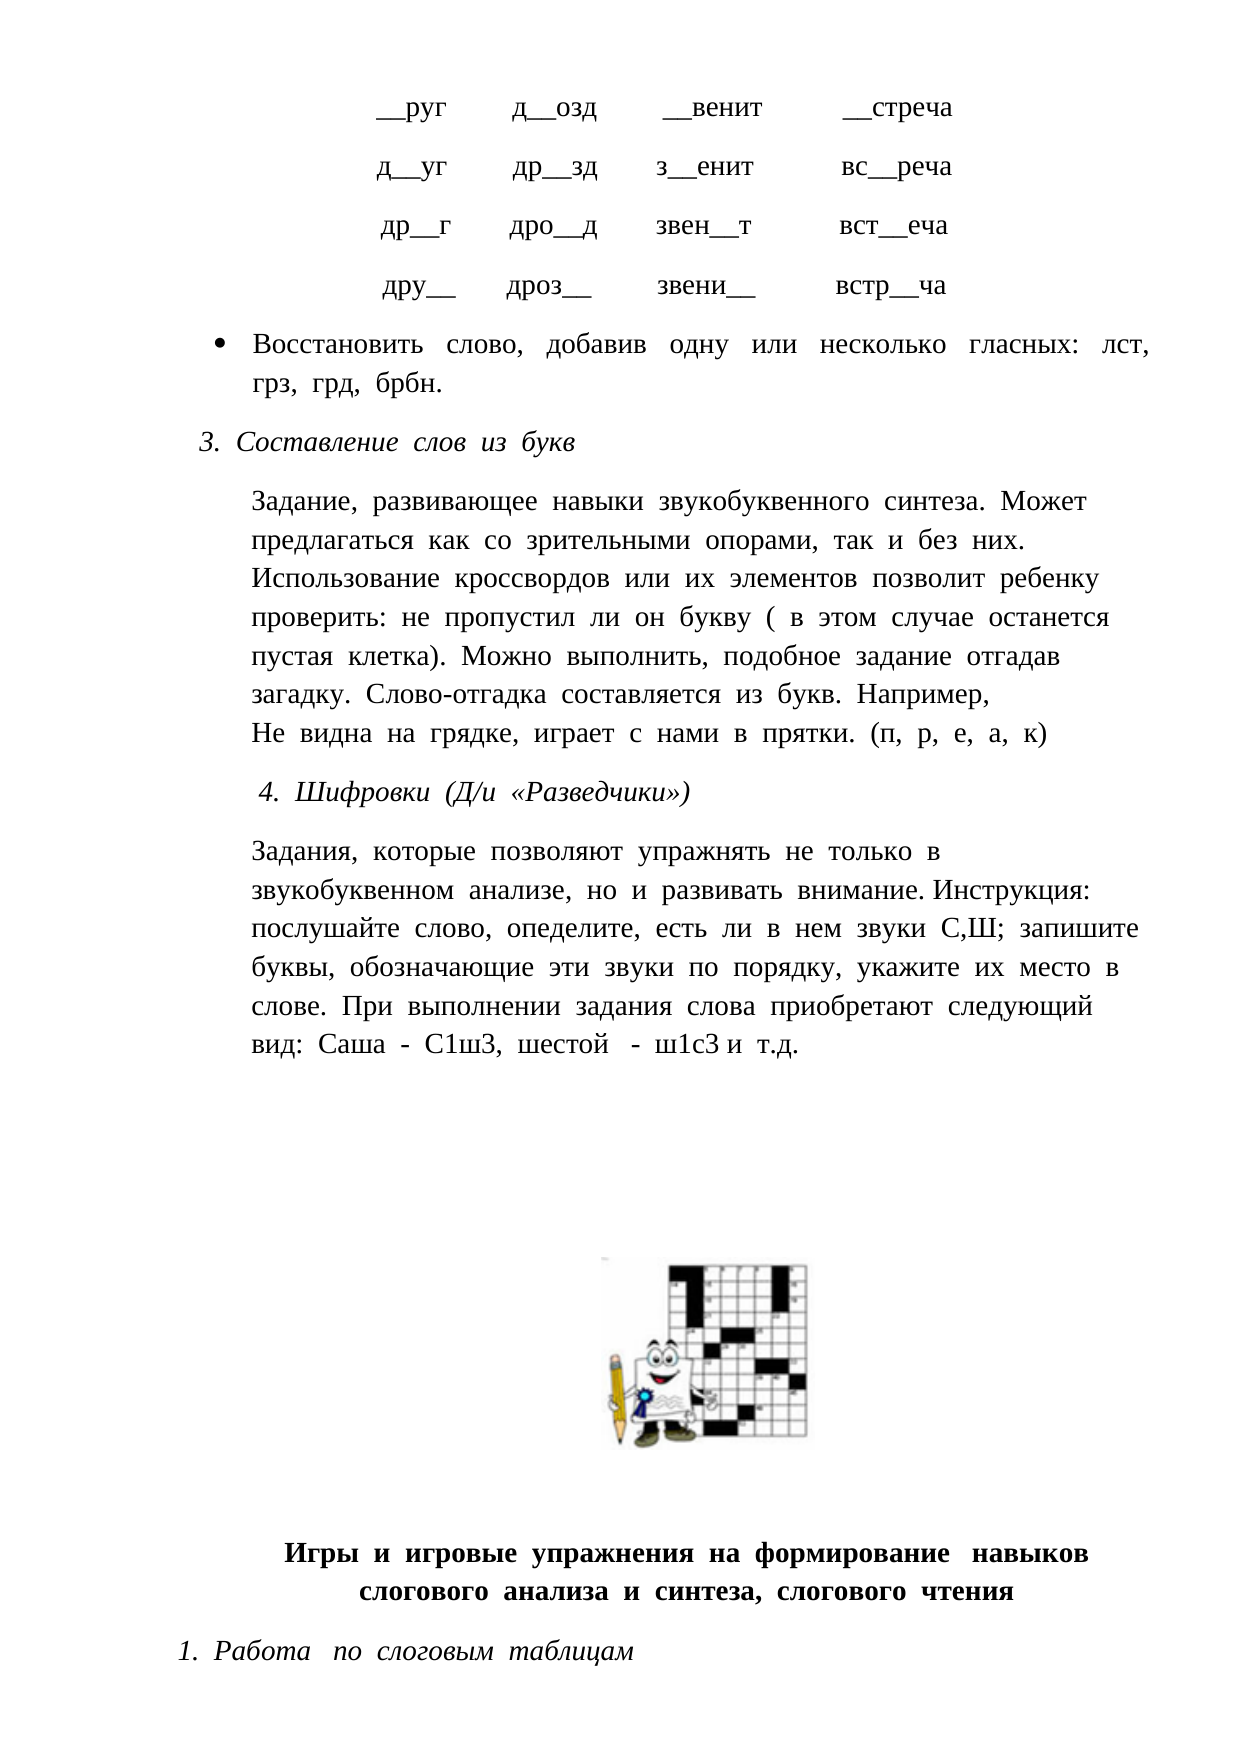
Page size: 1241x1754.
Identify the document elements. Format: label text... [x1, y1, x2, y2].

text Задания, которые позволяют упражнять не только в звукобуквенном анализе, но и развивать внимание. Инструкция: послушайте слово, опеделите, есть ли в нем звуки С,Ш; запишите буквы, обозначающие эти звуки по порядку, укажите их место в слове. При выполнении задания слова приобретают следующий вид: Саша - С1ш3, шестой - ш1с3 и т.д. [251, 833, 1152, 1060]
text 1. Работа по слоговым таблицам [177, 1633, 1152, 1666]
text др__г дро__д звен__т вст__еча [177, 207, 1152, 241]
text Игры и игровые упражнения на формирование навыков слогового анализа и синтеза, слогового чтения [222, 1535, 1152, 1607]
text 4. Шифровки (Д/и «Разведчики») [251, 774, 1152, 808]
text 3. Составление слов из букв [177, 424, 1152, 458]
list Восстановить слово, добавив одну или несколько гласных: лст, грз, грд, брбн. [215, 326, 1152, 398]
text д__уг др__зд з__енит вс__реча [177, 148, 1152, 182]
text Задание, развивающее навыки звукобуквенного синтеза. Может предлагаться как со зрительными опорами, так и без них. Использование кроссвордов или их элементов позволит ребенку проверить: не пропустил ли он букву ( в этом случае останется пустая клетка). Можно выполнить, подобное задание отгадав загадку. Слово-отгадка составляется из букв. Например, Не видна на грядке, играет с нами в прятки. (п, р, е, а, к) [251, 483, 1152, 748]
text __руг д__озд __венит __стреча [177, 89, 1152, 122]
text дру__ дроз__ звени__ встр__ча [177, 267, 1152, 300]
picture [601, 1257, 815, 1450]
